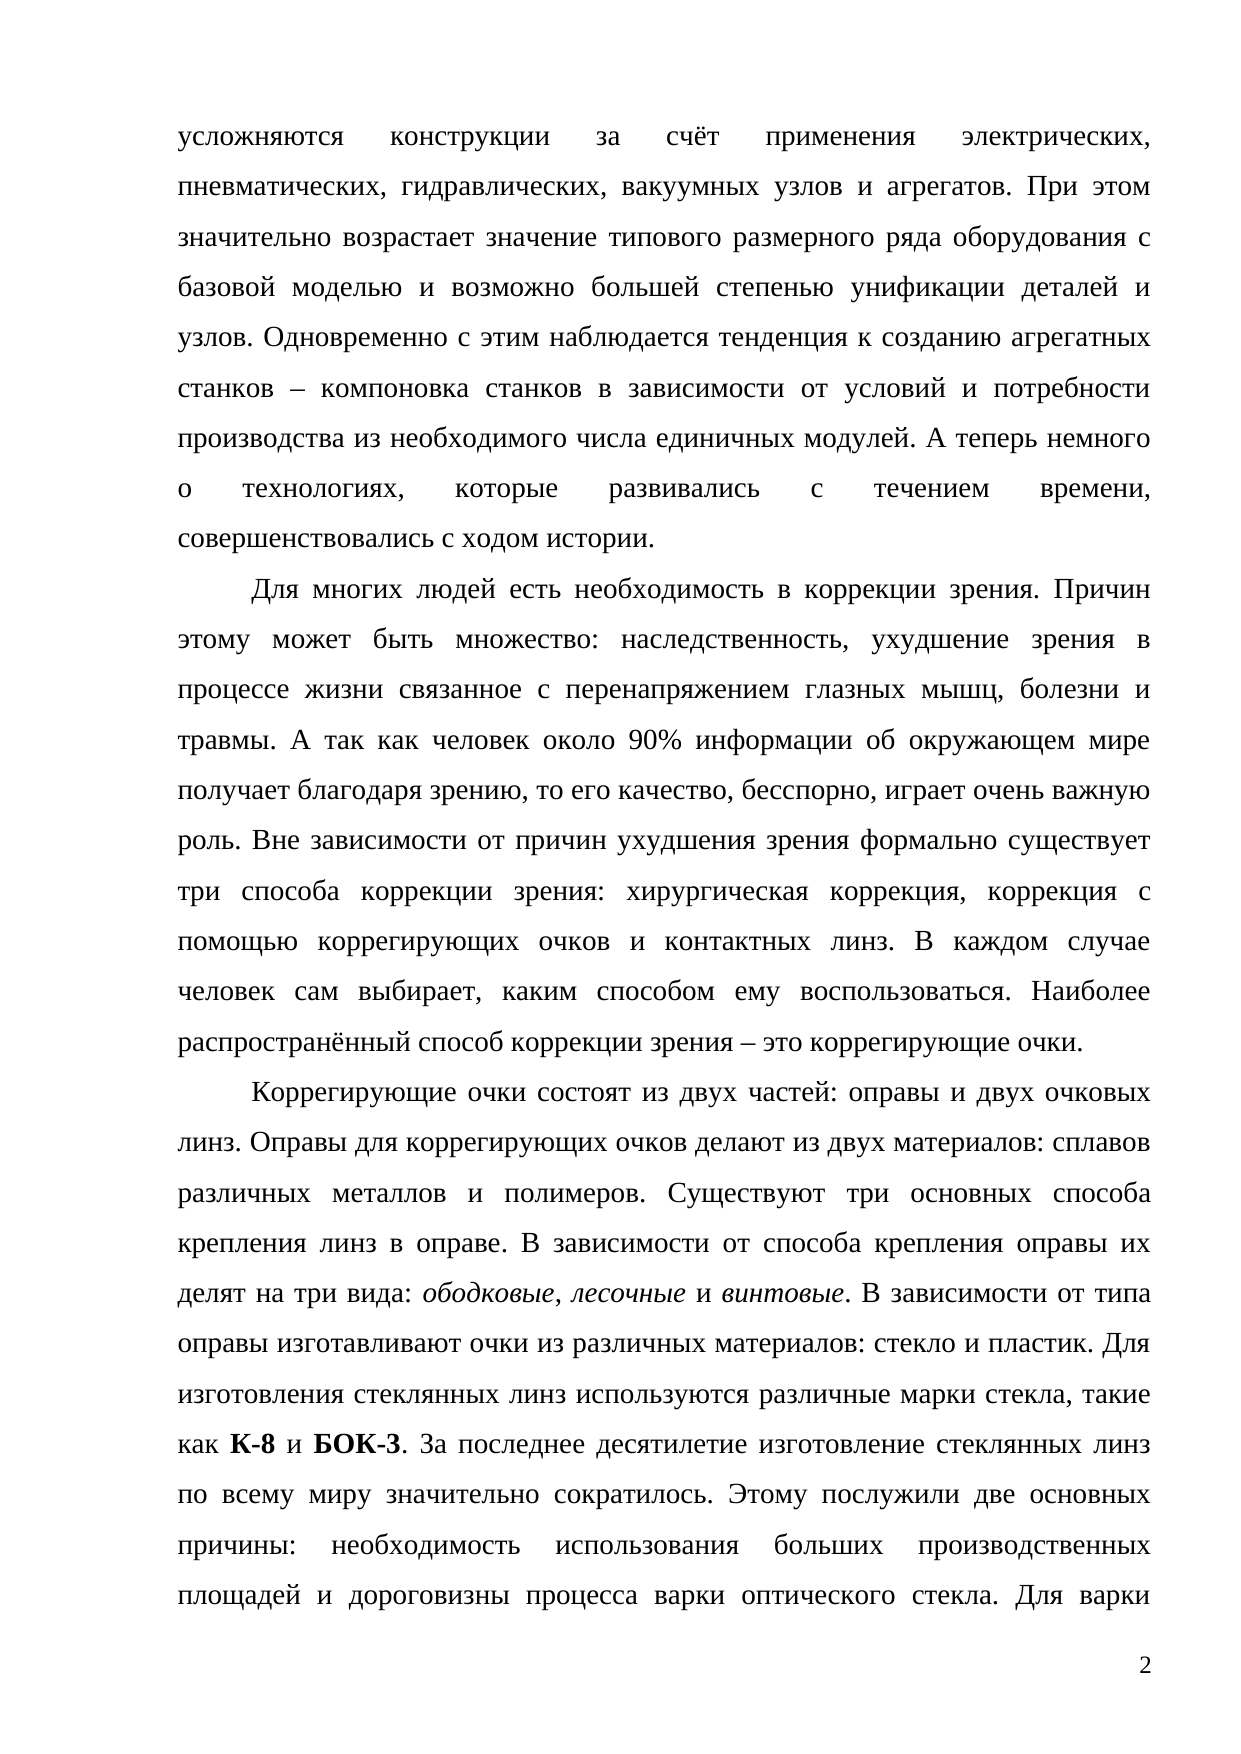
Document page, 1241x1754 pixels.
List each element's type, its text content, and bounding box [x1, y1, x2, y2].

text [177, 118, 1152, 554]
text Для многих людей есть необходимость в коррекции зрения. Причин этому может быть множество: наследственность, ухудшение зрения в процессе жизни связанное с перенапряжением глазных мышц, болезни и травмы. А так как человек около 90% информации об окружающем мире получает благодаря зрению, то его качество, бесспорно, играет очень важную роль. Вне зависимости от причин ухудшения зрения формально существует три способа коррекции зрения: хирургическая коррекция, коррекция с помощью коррегирующих очков и контактных линз. В каждом случае человек сам выбирает, каким способом ему воспользоваться. Наиболее распространённый способ коррекции зрения – это коррегирующие очки. [177, 571, 1152, 1057]
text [177, 1074, 1152, 1611]
